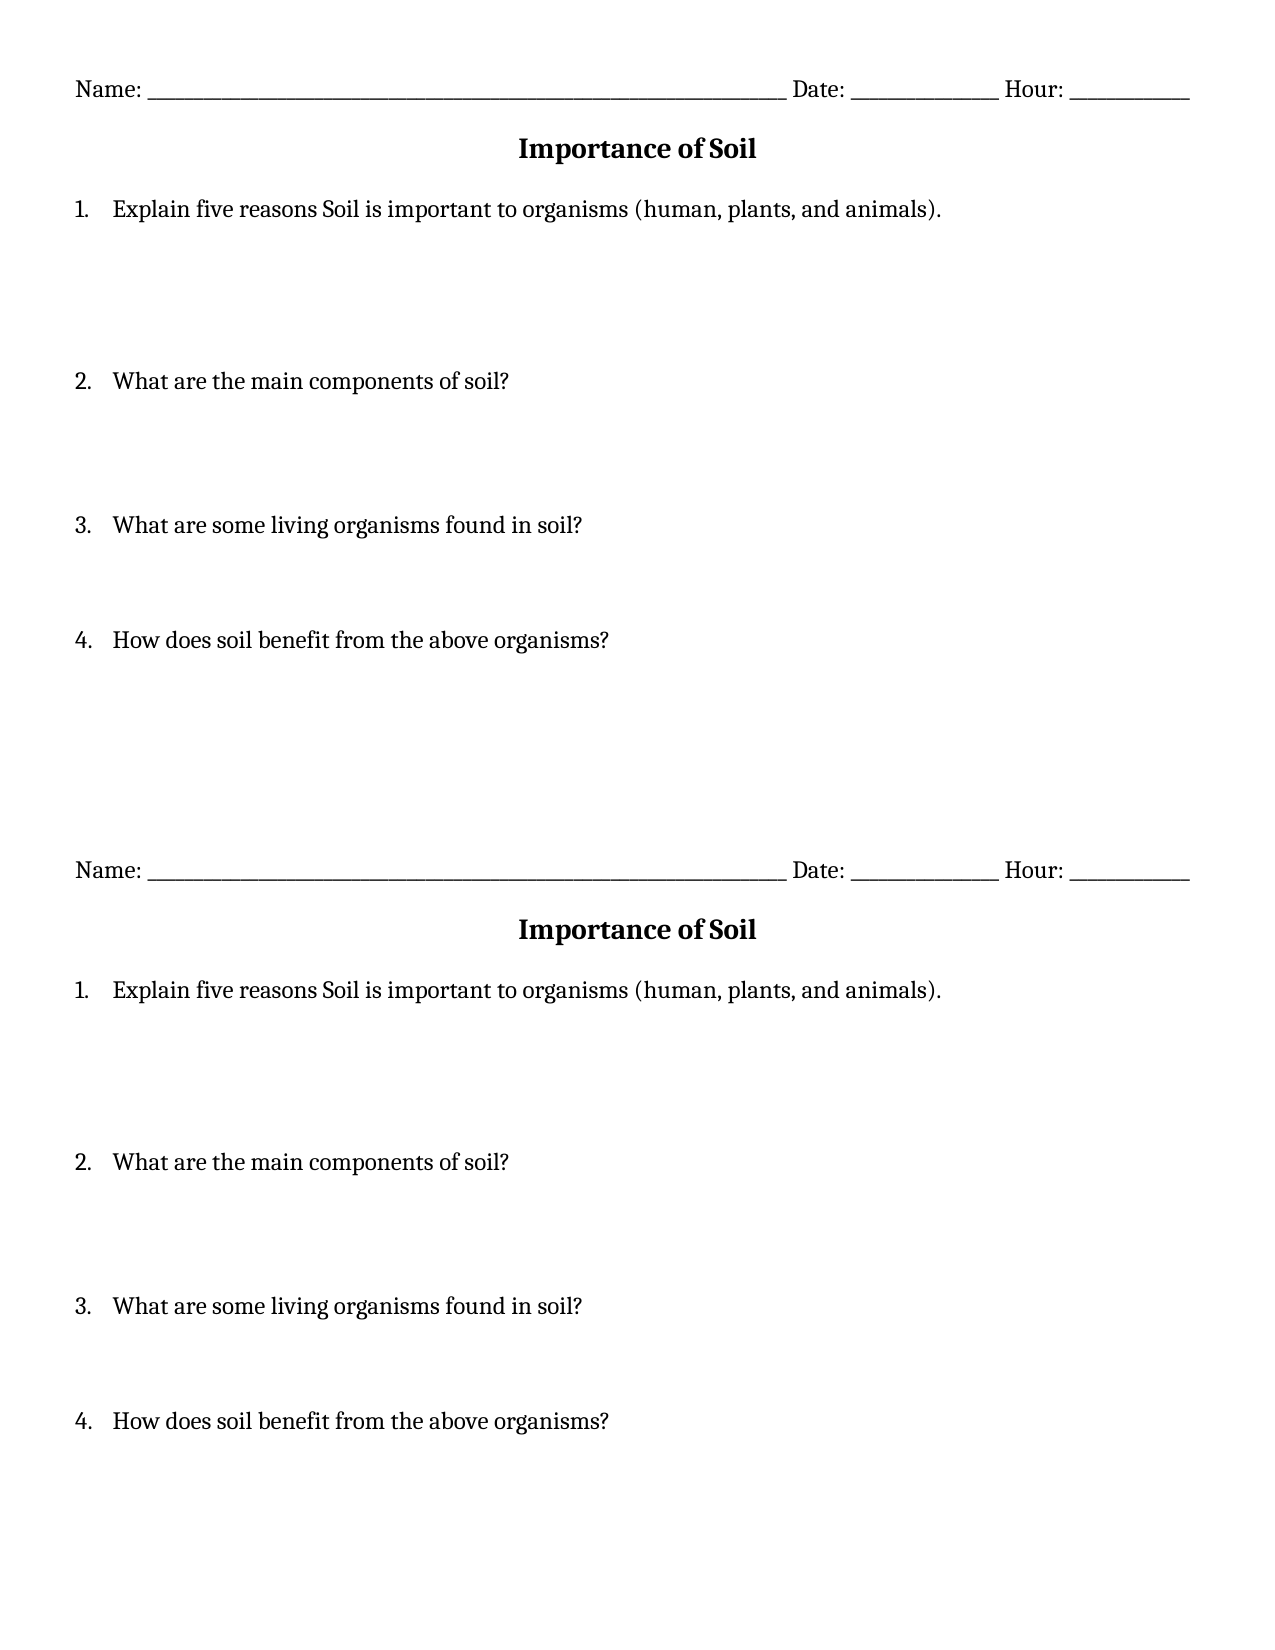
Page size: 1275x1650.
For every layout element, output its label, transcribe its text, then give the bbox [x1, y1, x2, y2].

text Importance of Soil [75, 913, 1200, 947]
list What are the main components of soil? [75, 1148, 1200, 1177]
list Explain five reasons Soil is important to organisms (human, plants, and animals). [75, 195, 1200, 223]
text Name: _____________________________________________________________________ Date: ________________ Hour: _____________ [75, 75, 1200, 104]
list How does soil benefit from the above organisms? [75, 1407, 1200, 1436]
text Importance of Soil [75, 132, 1200, 166]
list How does soil benefit from the above organisms? [75, 626, 1200, 655]
list What are the main components of soil? [75, 367, 1200, 396]
text Name: _____________________________________________________________________ Date: ________________ Hour: _____________ [75, 856, 1200, 885]
list What are some living organisms found in soil? [75, 511, 1200, 540]
list Explain five reasons Soil is important to organisms (human, plants, and animals). [75, 976, 1200, 1004]
list What are some living organisms found in soil? [75, 1292, 1200, 1321]
